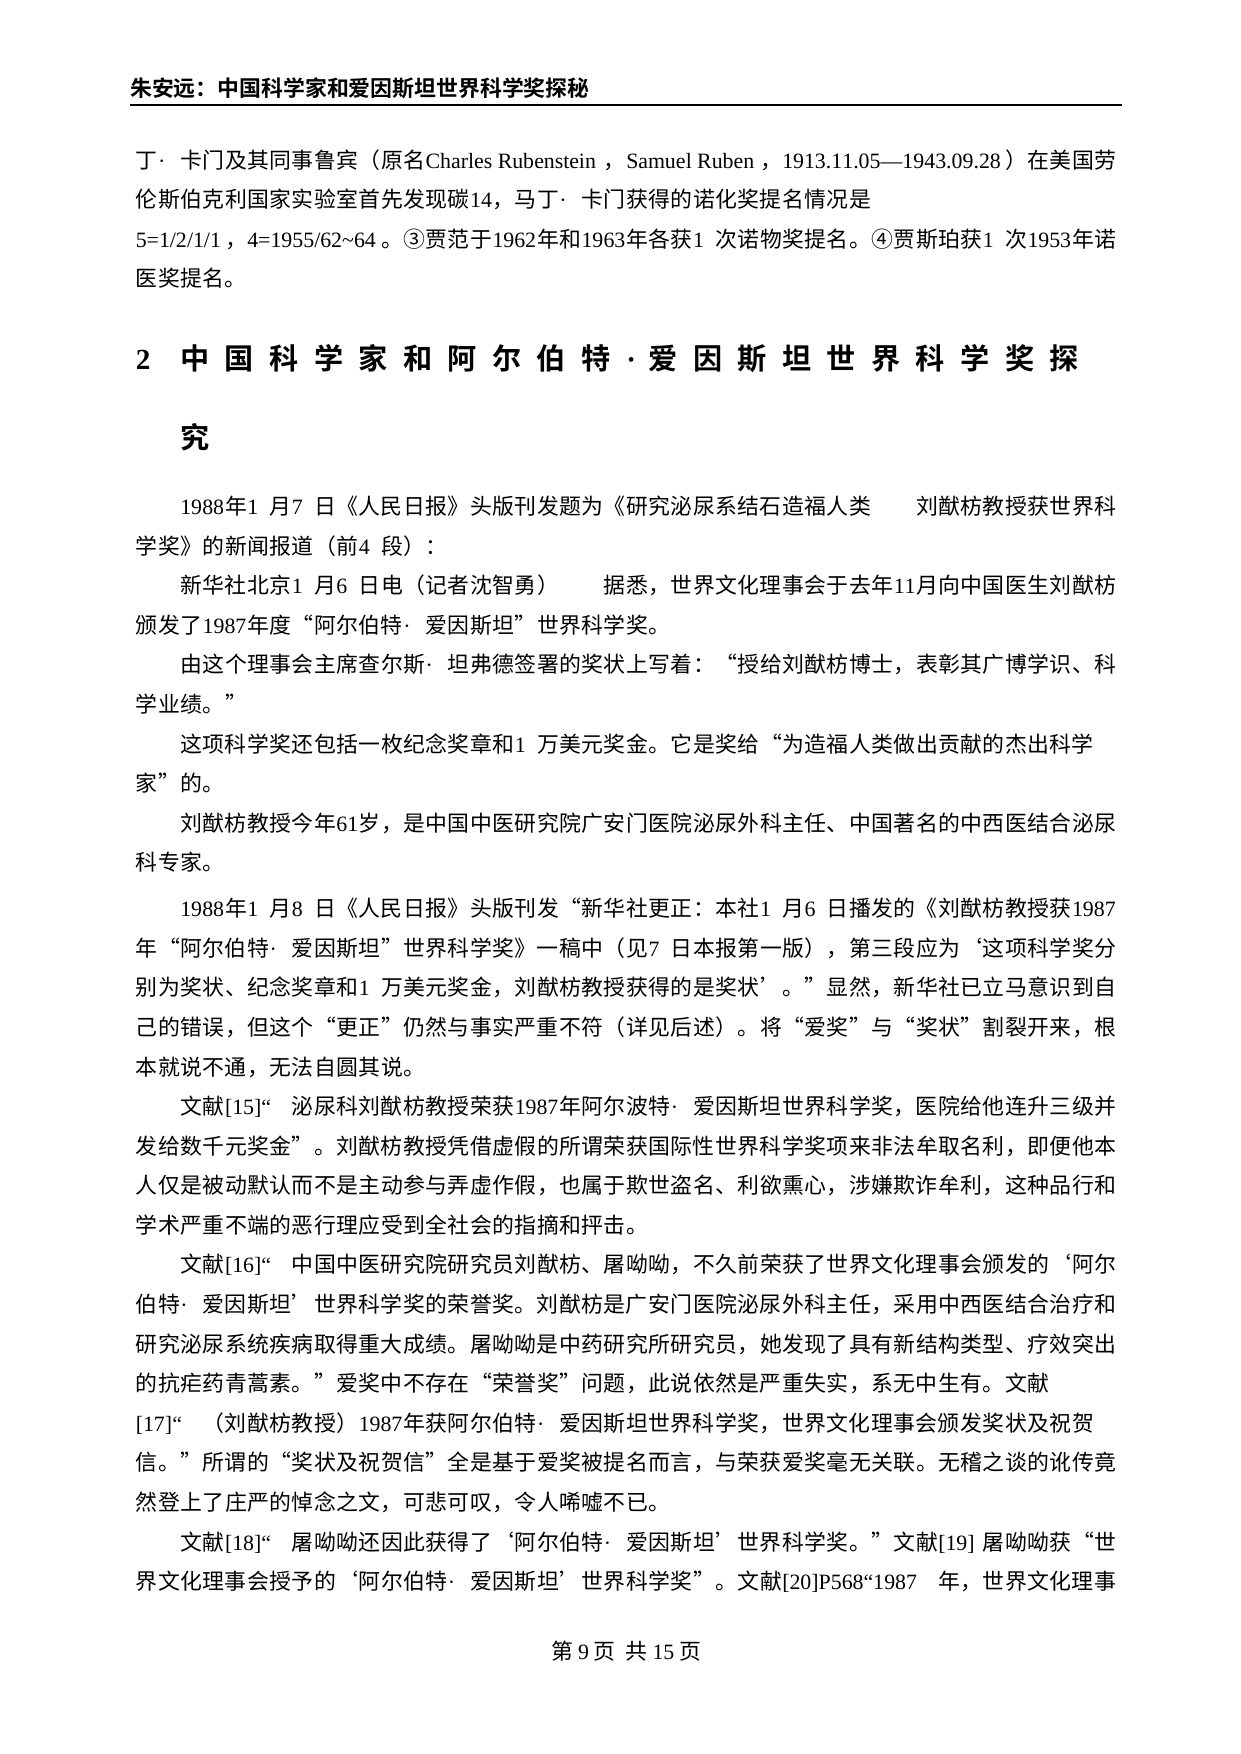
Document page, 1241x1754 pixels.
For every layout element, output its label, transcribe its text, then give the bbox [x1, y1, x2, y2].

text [136, 1521, 1116, 1600]
text 文献[16]“中国中医研究院研究员刘猷枋、屠呦呦，不久前荣获了世界文化理事会颁发的‘阿尔伯特·爱因斯坦’世界科学奖的荣誉奖。刘猷枋是广安门医院泌尿外科主任，采用中西医结合治疗和研究泌尿系统疾病取得重大成绩。屠呦呦是中药研究所研究员，她发现了具有新结构类型、疗效突出的抗疟药青蒿素。”爱奖中不存在“荣誉奖”问题，此说依然是严重失实，系无中生有。文献[17]“（刘猷枋教授）1987年获阿尔伯特·爱因斯坦世界科学奖，世界文化理事会颁发奖状及祝贺信。”所谓的“奖状及祝贺信”全是基于爱奖被提名而言，与荣获爱奖毫无关联。无稽之谈的讹传竟然登上了庄严的悼念之文，可悲可叹，令人唏嘘不已。 [136, 1243, 1116, 1521]
text 由这个理事会主席查尔斯·坦弗德签署的奖状上写着：“授给刘猷枋博士，表彰其广博学识、科学业绩。” [136, 643, 1116, 723]
text 新华社北京1月6日电（记者沈智勇） 据悉，世界文化理事会于去年11月向中国医生刘猷枋颁发了1987年度“阿尔伯特·爱因斯坦”世界科学奖。 [136, 564, 1116, 643]
text 1988年1月7日《人民日报》头版刊发题为《研究泌尿系结石造福人类 刘猷枋教授获世界科学奖》的新闻报道（前4段）： [136, 485, 1116, 564]
text 1988年1月8日《人民日报》头版刊发“新华社更正：本社1月6日播发的《刘猷枋教授获1987年“阿尔伯特·爱因斯坦”世界科学奖》一稿中（见7日本报第一版），第三段应为‘这项科学奖分别为奖状、纪念奖章和1万美元奖金，刘猷枋教授获得的是奖状’。”显然，新华社已立马意识到自己的错误，但这个“更正”仍然与事实严重不符（详见后述）。将“爱奖”与“奖状”割裂开来，根本就说不通，无法自圆其说。 [136, 887, 1116, 1085]
text 刘猷枋教授今年61岁，是中国中医研究院广安门医院泌尿外科主任、中国著名的中西医结合泌尿科专家。 [136, 802, 1116, 881]
text 文献[15]“泌尿科刘猷枋教授荣获1987年阿尔波特·爱因斯坦世界科学奖，医院给他连升三级并发给数千元奖金”。刘猷枋教授凭借虚假的所谓荣获国际性世界科学奖项来非法牟取名利，即便他本人仅是被动默认而不是主动参与弄虚作假，也属于欺世盗名、利欲熏心，涉嫌欺诈牟利，这种品行和学术严重不端的恶行理应受到全社会的指摘和抨击。 [136, 1085, 1116, 1243]
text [136, 139, 1116, 297]
text 这项科学奖还包括一枚纪念奖章和1万美元奖金。它是奖给“为造福人类做出贡献的杰出科学家”的。 [136, 723, 1116, 802]
title 中国科学家和阿尔伯特·爱因斯坦世界科学奖探究 [136, 317, 1116, 475]
